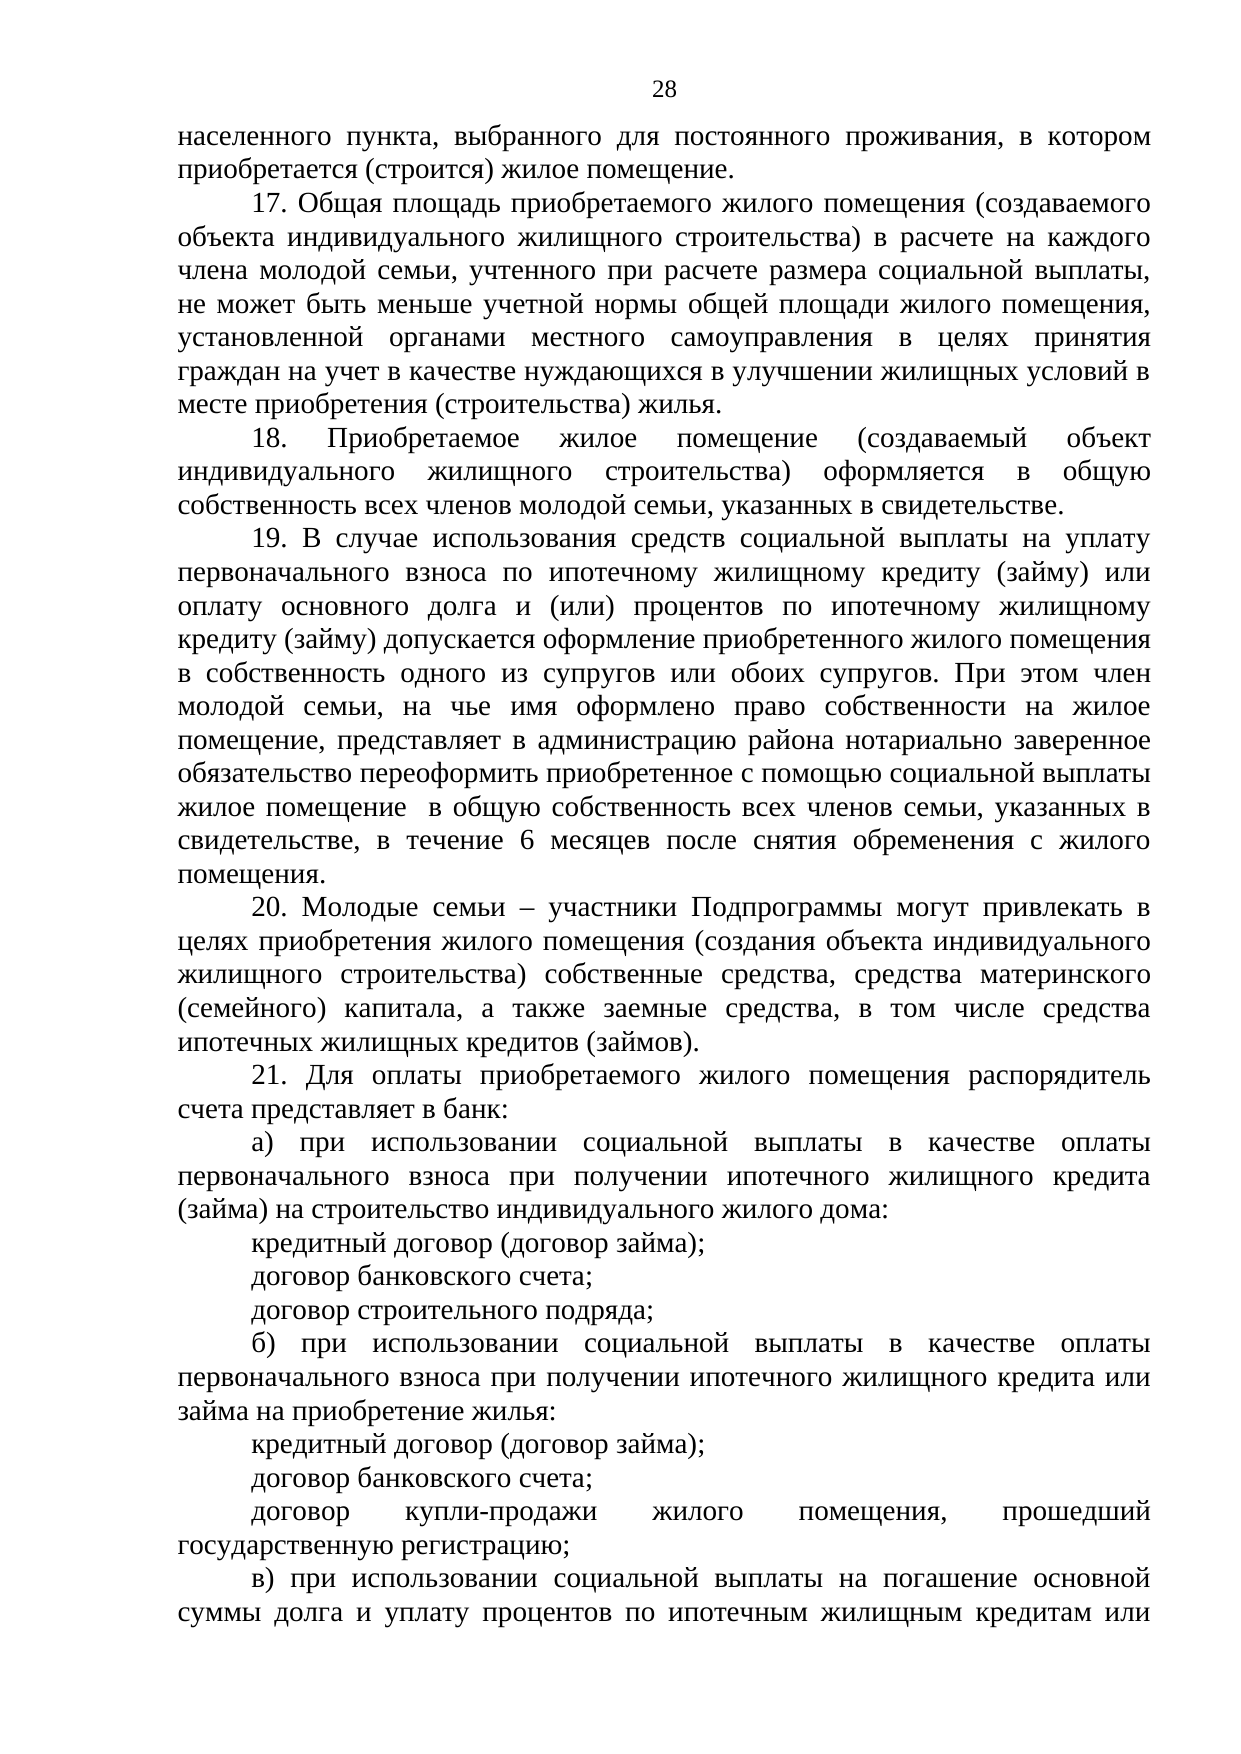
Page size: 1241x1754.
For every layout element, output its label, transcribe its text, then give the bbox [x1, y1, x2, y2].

text договор банковского счета; [177, 1258, 1152, 1292]
text кредитный договор (договор займа); [177, 1426, 1152, 1460]
text кредитный договор (договор займа); [177, 1225, 1152, 1258]
text б) при использовании социальной выплаты в качестве оплаты первоначального взноса при получении ипотечного жилищного кредита или займа на приобретение жилья: [177, 1326, 1152, 1426]
text договор банковского счета; [177, 1460, 1152, 1493]
text 20. Молодые семьи – участники Подпрограммы могут привлекать в целях приобретения жилого помещения (создания объекта индивидуального жилищного строительства) собственные средства, средства материнского (семейного) капитала, а также заемные средства, в том числе средства ипотечных жилищных кредитов (займов). [177, 889, 1152, 1057]
text 19. В случае использования средств социальной выплаты на уплату первоначального взноса по ипотечному жилищному кредиту (займу) или оплату основного долга и (или) процентов по ипотечному жилищному кредиту (займу) допускается оформление приобретенного жилого помещения в собственность одного из супругов или обоих супругов. При этом член молодой семьи, на чье имя оформлено право собственности на жилое помещение, представляет в администрацию района нотариально заверенное обязательство переоформить приобретенное с помощью социальной выплаты жилое помещение в общую собственность всех членов семьи, указанных в свидетельстве, в течение 6 месяцев после снятия обременения с жилого помещения. [177, 521, 1152, 889]
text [177, 118, 1152, 185]
text 21. Для оплаты приобретаемого жилого помещения распорядитель счета представляет в банк: [177, 1057, 1152, 1124]
text 17. Общая площадь приобретаемого жилого помещения (создаваемого объекта индивидуального жилищного строительства) в расчете на каждого члена молодой семьи, учтенного при расчете размера социальной выплаты, не может быть меньше учетной нормы общей площади жилого помещения, установленной органами местного самоуправления в целях принятия граждан на учет в качестве нуждающихся в улучшении жилищных условий в месте приобретения (строительства) жилья. [177, 185, 1152, 420]
text 18. Приобретаемое жилое помещение (создаваемый объект индивидуального жилищного строительства) оформляется в общую собственность всех членов молодой семьи, указанных в свидетельстве. [177, 420, 1152, 521]
text договор строительного подряда; [177, 1292, 1152, 1326]
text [177, 1560, 1152, 1627]
text договор купли-продажи жилого помещения, прошедший государственную регистрацию; [177, 1493, 1152, 1560]
text а) при использовании социальной выплаты в качестве оплаты первоначального взноса при получении ипотечного жилищного кредита (займа) на строительство индивидуального жилого дома: [177, 1124, 1152, 1225]
